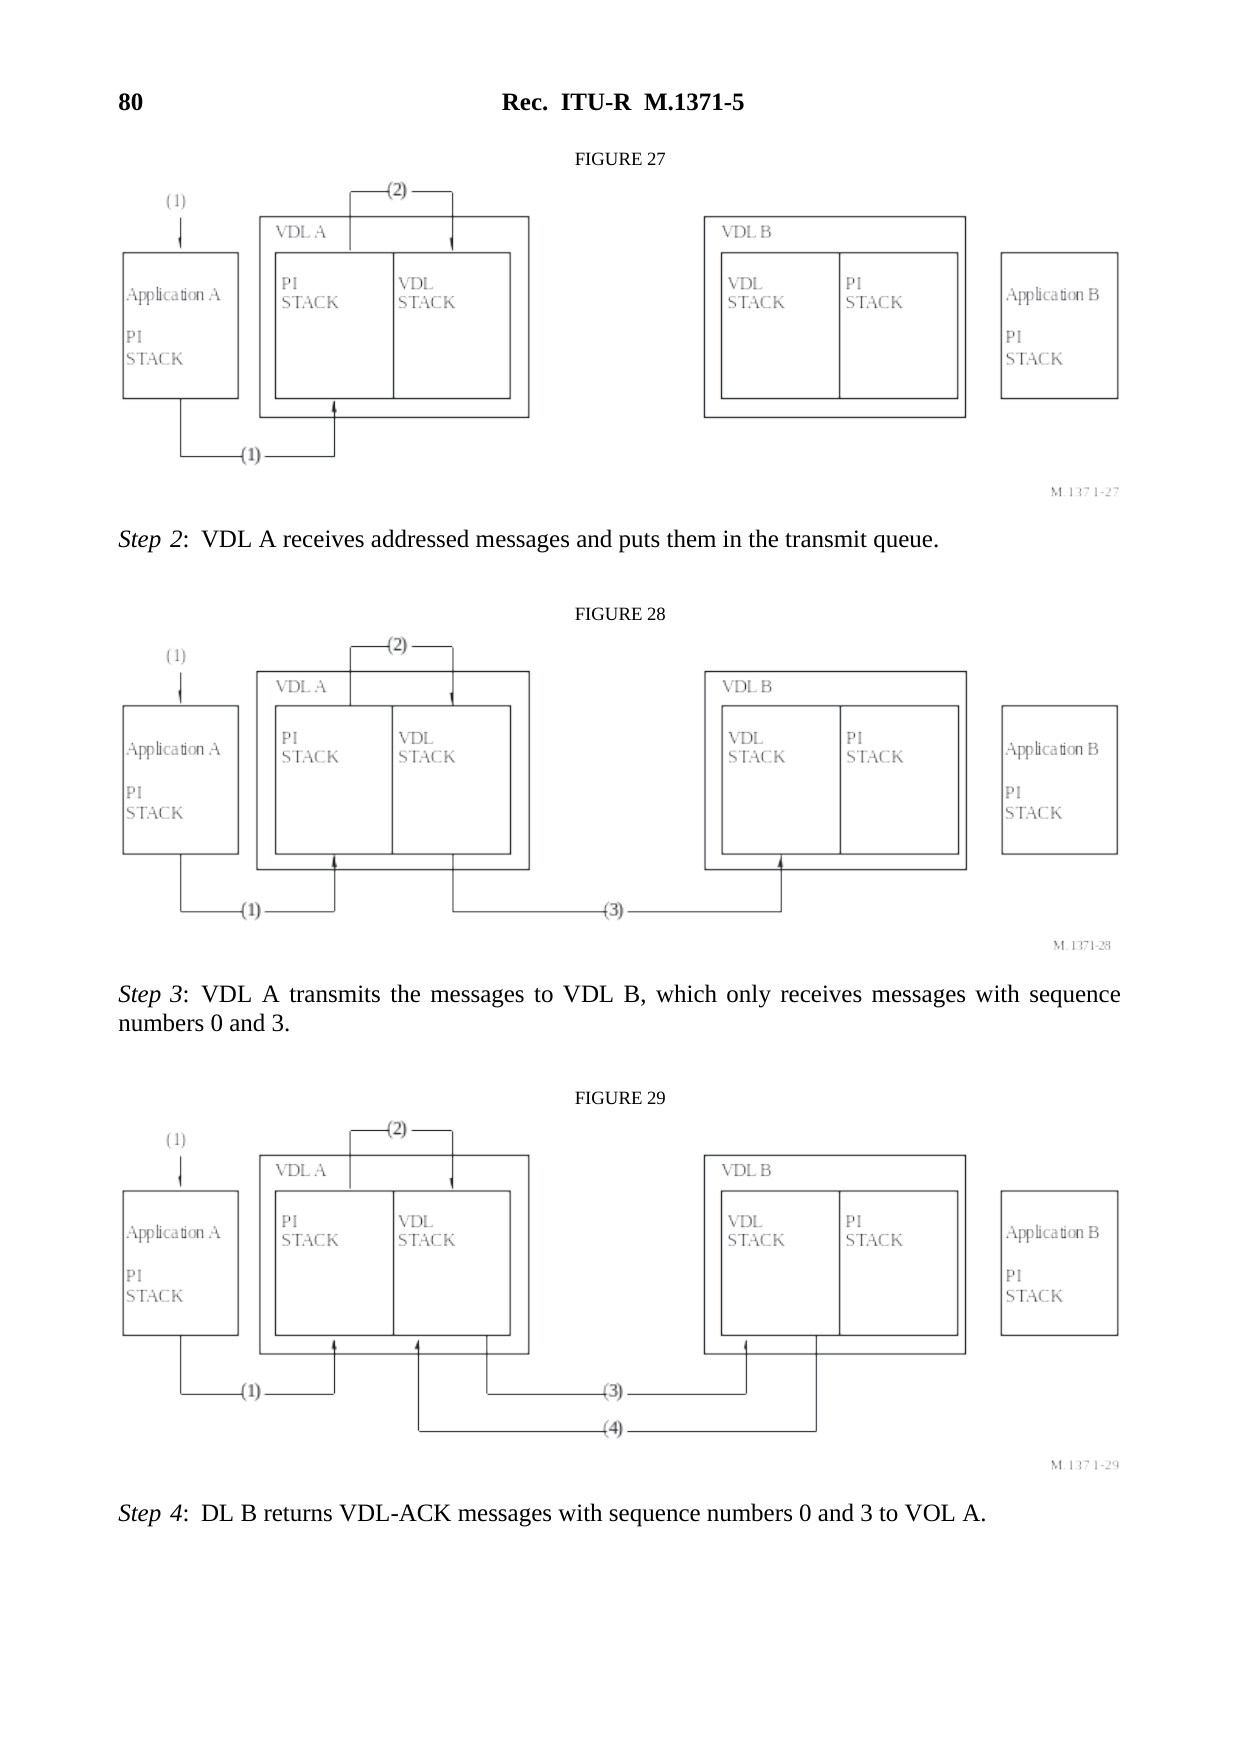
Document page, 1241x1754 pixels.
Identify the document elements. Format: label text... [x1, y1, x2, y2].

text figure 29 [118, 1087, 1122, 1108]
text figure 28 [118, 603, 1122, 624]
text Step 4: DL B returns VDL-ACK messages with sequence numbers 0 and 3 to VOL A. [118, 1498, 1122, 1527]
text Step 2: VDL A receives addressed messages and puts them in the transmit queue. [118, 524, 1122, 553]
text Step 3: VDL A transmits the messages to VDL B, which only receives messages with sequence numbers 0 and 3. [118, 979, 1122, 1037]
text figure 27 [118, 148, 1122, 169]
